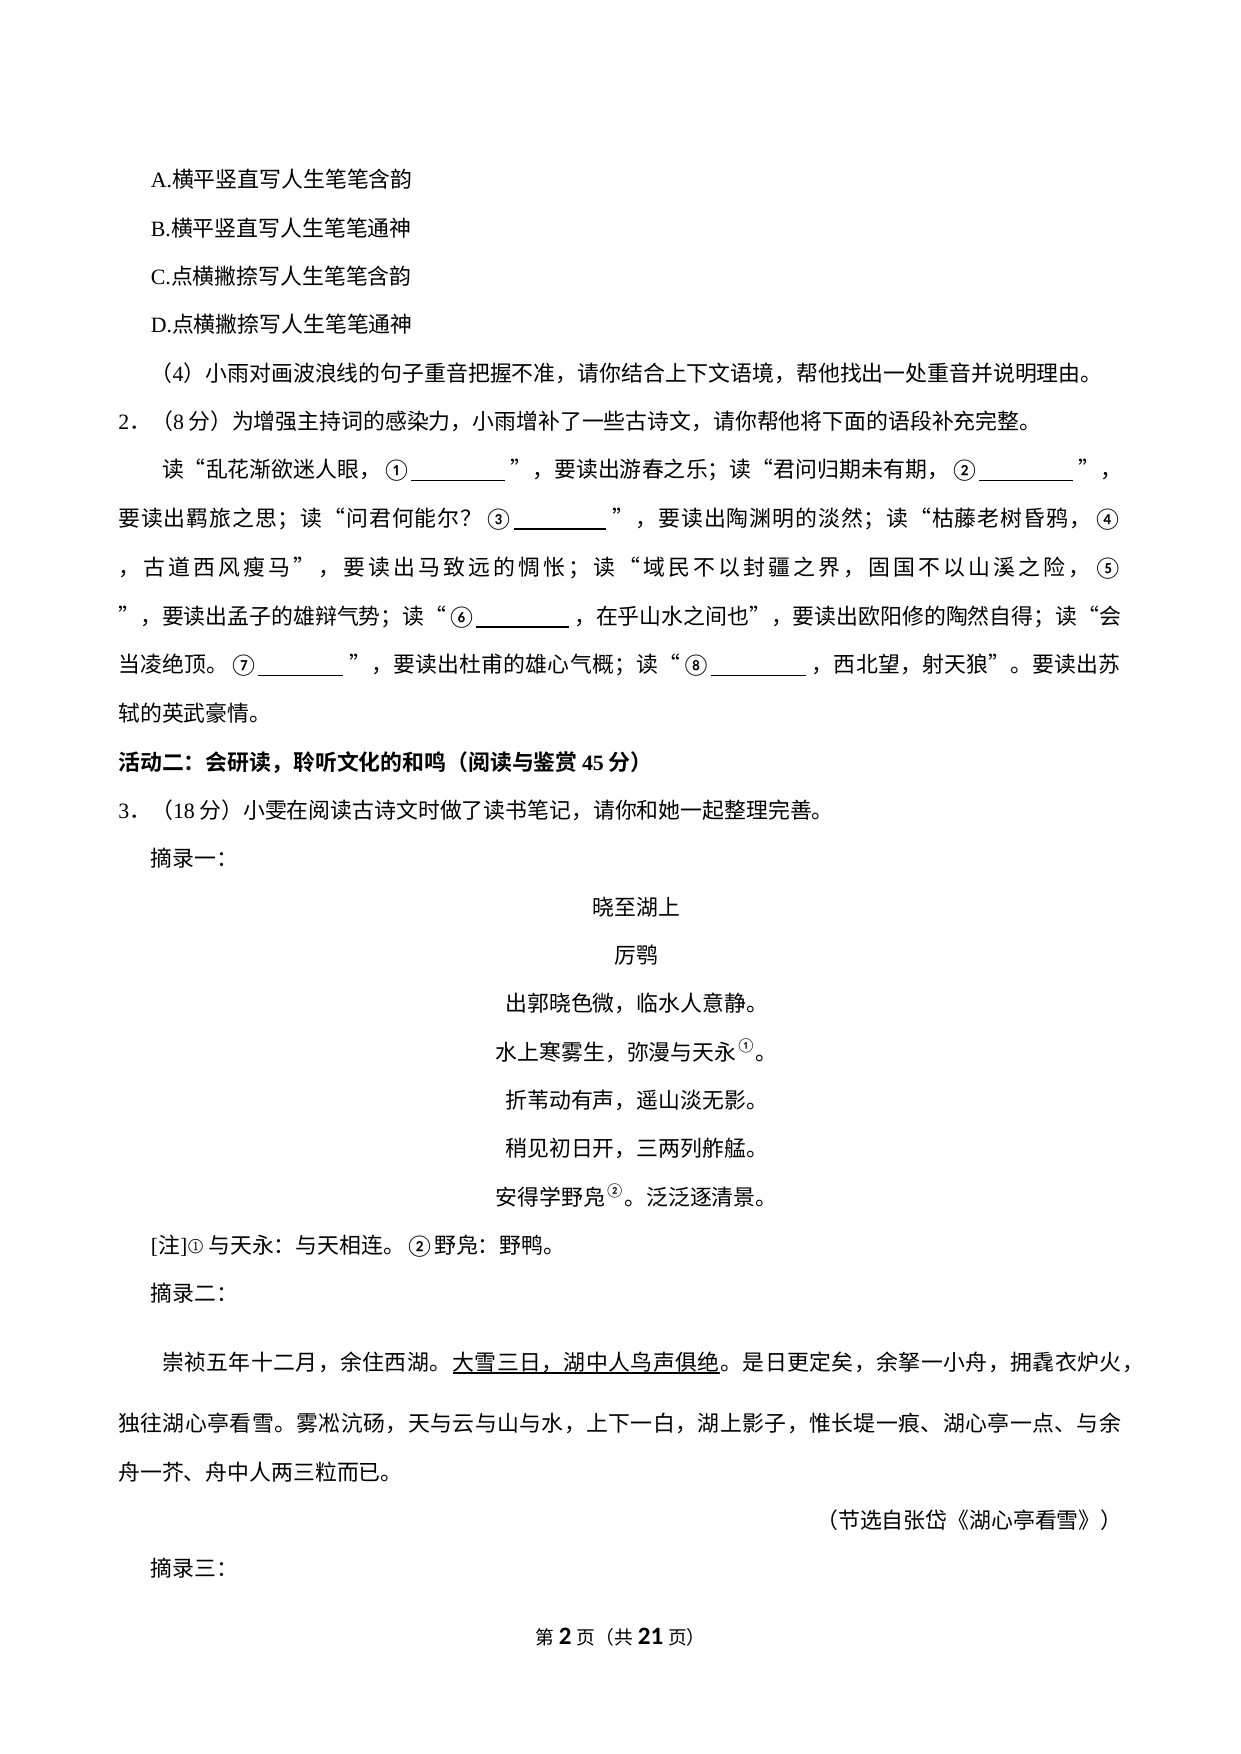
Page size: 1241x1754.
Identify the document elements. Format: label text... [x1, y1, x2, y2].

text 出郭晓色微，临水人意静。 [151, 986, 1122, 1018]
text 厉鹗 [151, 937, 1122, 970]
text 摘录一： [151, 841, 1122, 873]
text 摘录三： [151, 1551, 1122, 1583]
text 3．（18分）小雯在阅读古诗文时做了读书笔记，请你和她一起整理完善。 [118, 792, 1122, 825]
text B.横平竖直写人生笔笔通神 [151, 210, 1122, 243]
text [注]①与天永：与天相连。②野凫：野鸭。 [151, 1227, 1122, 1260]
text 水上寒雾生，弥漫与天永①。 [151, 1034, 1122, 1067]
text 安得学野凫②。泛泛逐清景。 [151, 1179, 1122, 1212]
text 摘录二： [151, 1276, 1122, 1308]
text 崇祯五年十二月，余住西湖。大雪三日，湖中人鸟声俱绝。是日更定矣，余拏一小舟，拥毳衣炉火，独往湖心亭看雪。雾凇沆砀，天与云与山与水，上下一白，湖上影子，惟长堤一痕、湖心亭一点、与余舟一芥、舟中人两三粒而已。 [118, 1324, 1122, 1487]
text A.横平竖直写人生笔笔含韵 [151, 162, 1122, 194]
text 读“乱花渐欲迷人眼，① ”，要读出游春之乐；读“君问归期未有期，② ”，要读出羁旅之思；读“问君何能尔？③ ”，要读出陶渊明的淡然；读“枯藤老树昏鸦，④ ，古道西风瘦马”，要读出马致远的惆怅；读“域民不以封疆之界，固国不以山溪之险，⑤ ”，要读出孟子的雄辩气势；读“⑥ ，在乎山水之间也”，要读出欧阳修的陶然自得；读“会当凌绝顶。⑦ ”，要读出杜甫的雄心气概；读“⑧ ，西北望，射天狼”。要读出苏轼的英武豪情。 [118, 452, 1122, 728]
text （4）小雨对画波浪线的句子重音把握不准，请你结合上下文语境，帮他找出一处重音并说明理由。 [151, 355, 1122, 388]
text 折苇动有声，遥山淡无影。 [151, 1082, 1122, 1115]
text C.点横撇捺写人生笔笔含韵 [151, 259, 1122, 291]
text 稍见初日开，三两列舴艋。 [151, 1131, 1122, 1163]
text （节选自张岱《湖心亭看雪》） [151, 1502, 1122, 1535]
text D.点横撇捺写人生笔笔通神 [151, 307, 1122, 339]
text 晓至湖上 [151, 889, 1122, 922]
text 活动二：会研读，聆听文化的和鸣（阅读与鉴赏45分） [118, 744, 1122, 777]
text 2．（8分）为增强主持词的感染力，小雨增补了一些古诗文，请你帮他将下面的语段补充完整。 [118, 404, 1122, 436]
